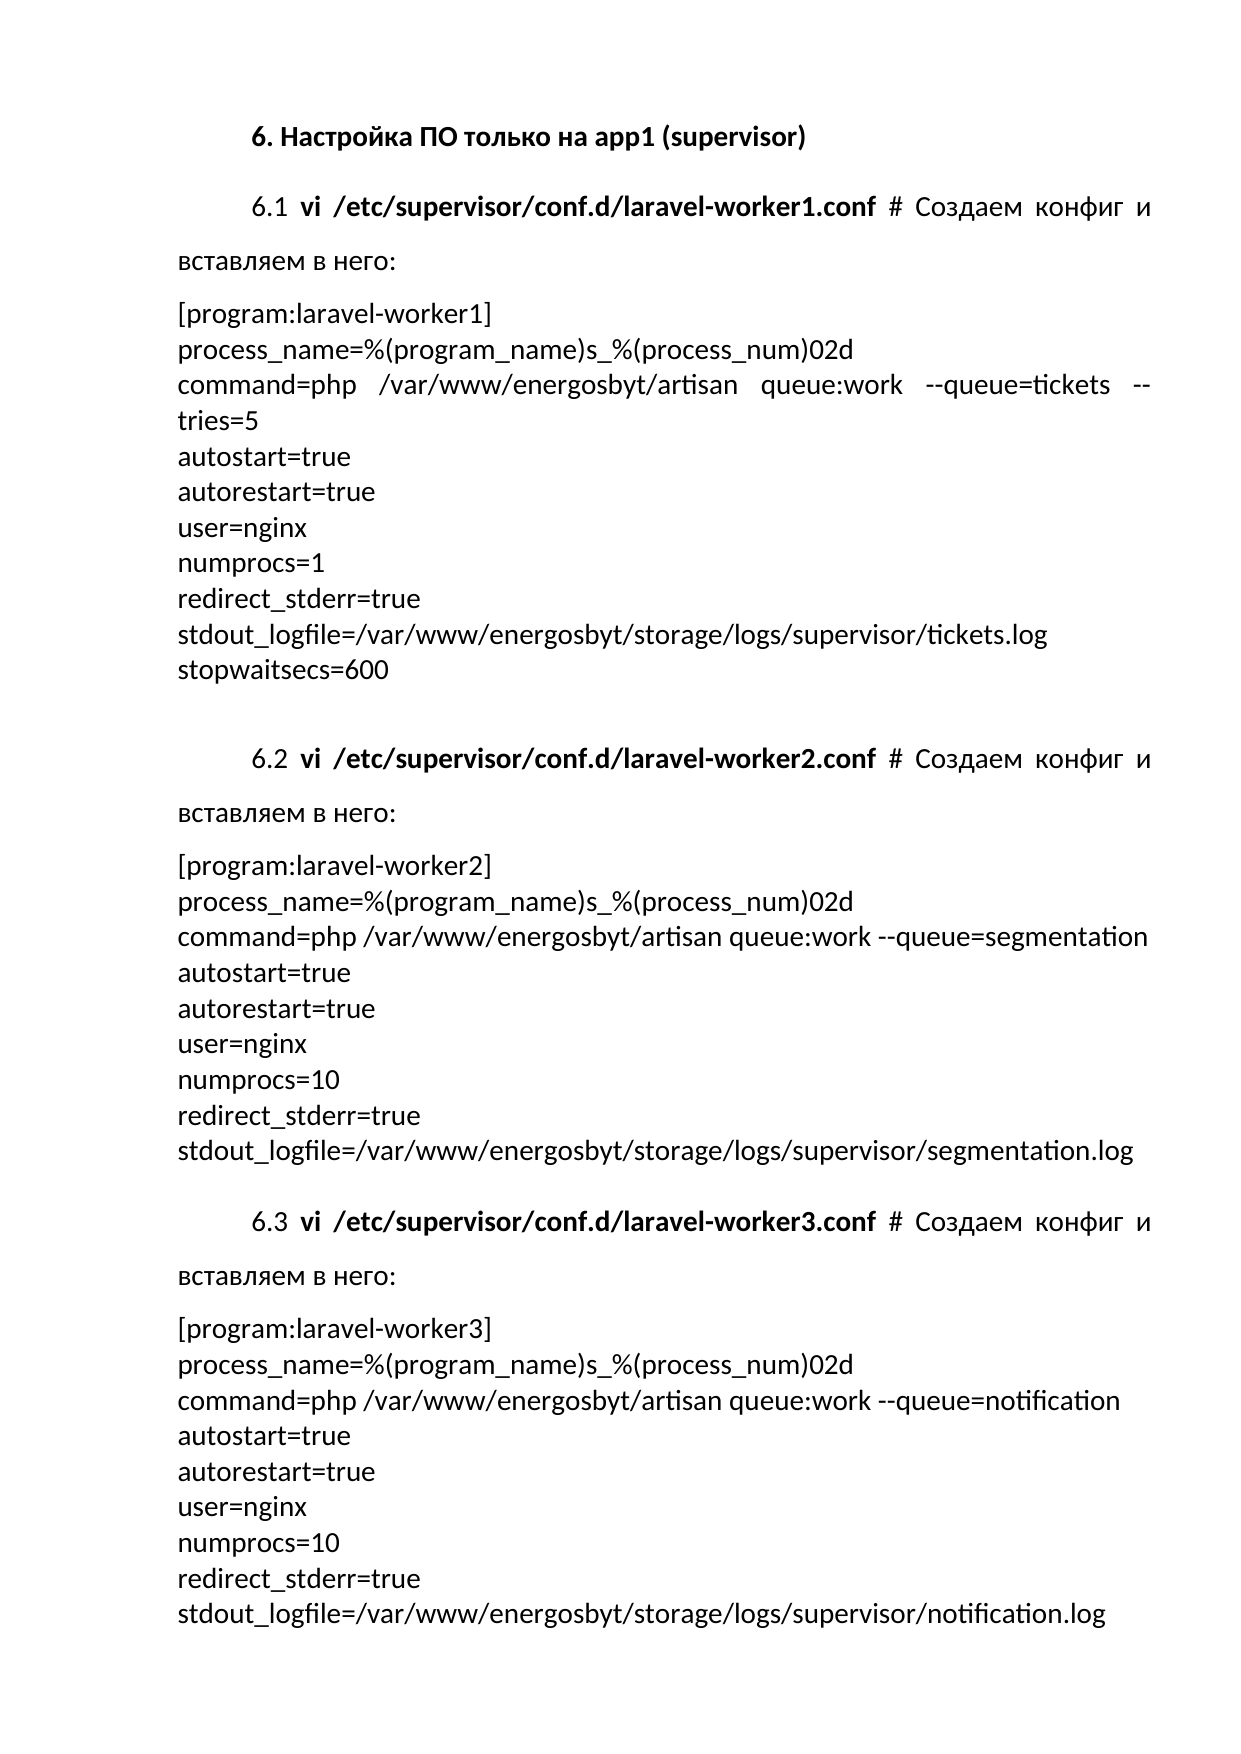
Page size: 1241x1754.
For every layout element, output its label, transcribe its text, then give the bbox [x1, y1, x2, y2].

text command=php /var/www/energosbyt/artisan queue:work --queue=tickets --tries=5 [177, 366, 1152, 438]
text numprocs=1 [177, 544, 1152, 580]
text command=php /var/www/energosbyt/artisan queue:work --queue=segmentation [177, 918, 1152, 954]
text stopwaitsecs=600 [177, 651, 1152, 687]
text user=nginx [177, 1025, 1152, 1061]
text 6. Настройка ПО только на app1 (supervisor) [177, 118, 1152, 154]
text autostart=true [177, 954, 1152, 990]
text [program:laravel-worker3] [177, 1310, 1152, 1346]
text redirect_stderr=true [177, 1560, 1152, 1595]
text autostart=true [177, 438, 1152, 473]
text autostart=true [177, 1417, 1152, 1453]
text user=nginx [177, 509, 1152, 544]
text stdout_logfile=/var/www/energosbyt/storage/logs/supervisor/segmentation.log [177, 1132, 1152, 1168]
text autorestart=true [177, 473, 1152, 509]
text numprocs=10 [177, 1524, 1152, 1560]
text autorestart=true [177, 1453, 1152, 1488]
text [program:laravel-worker1] [177, 295, 1152, 331]
text redirect_stderr=true [177, 1097, 1152, 1132]
text 6.1 vi /etc/supervisor/conf.d/laravel-worker1.conf # Создаем конфиг и вставляем в него: [177, 188, 1152, 277]
text process_name=%(program_name)s_%(process_num)02d [177, 331, 1152, 366]
text process_name=%(program_name)s_%(process_num)02d [177, 883, 1152, 918]
text stdout_logfile=/var/www/energosbyt/storage/logs/supervisor/tickets.log [177, 616, 1152, 651]
text process_name=%(program_name)s_%(process_num)02d [177, 1346, 1152, 1382]
text user=nginx [177, 1488, 1152, 1524]
text 6.2 vi /etc/supervisor/conf.d/laravel-worker2.conf # Создаем конфиг и вставляем в него: [177, 740, 1152, 829]
text command=php /var/www/energosbyt/artisan queue:work --queue=notification [177, 1382, 1152, 1417]
text stdout_logfile=/var/www/energosbyt/storage/logs/supervisor/notification.log [177, 1595, 1152, 1631]
text numprocs=10 [177, 1061, 1152, 1097]
text redirect_stderr=true [177, 580, 1152, 616]
text 6.3 vi /etc/supervisor/conf.d/laravel-worker3.conf # Создаем конфиг и вставляем в него: [177, 1203, 1152, 1293]
text [program:laravel-worker2] [177, 847, 1152, 883]
text autorestart=true [177, 990, 1152, 1025]
